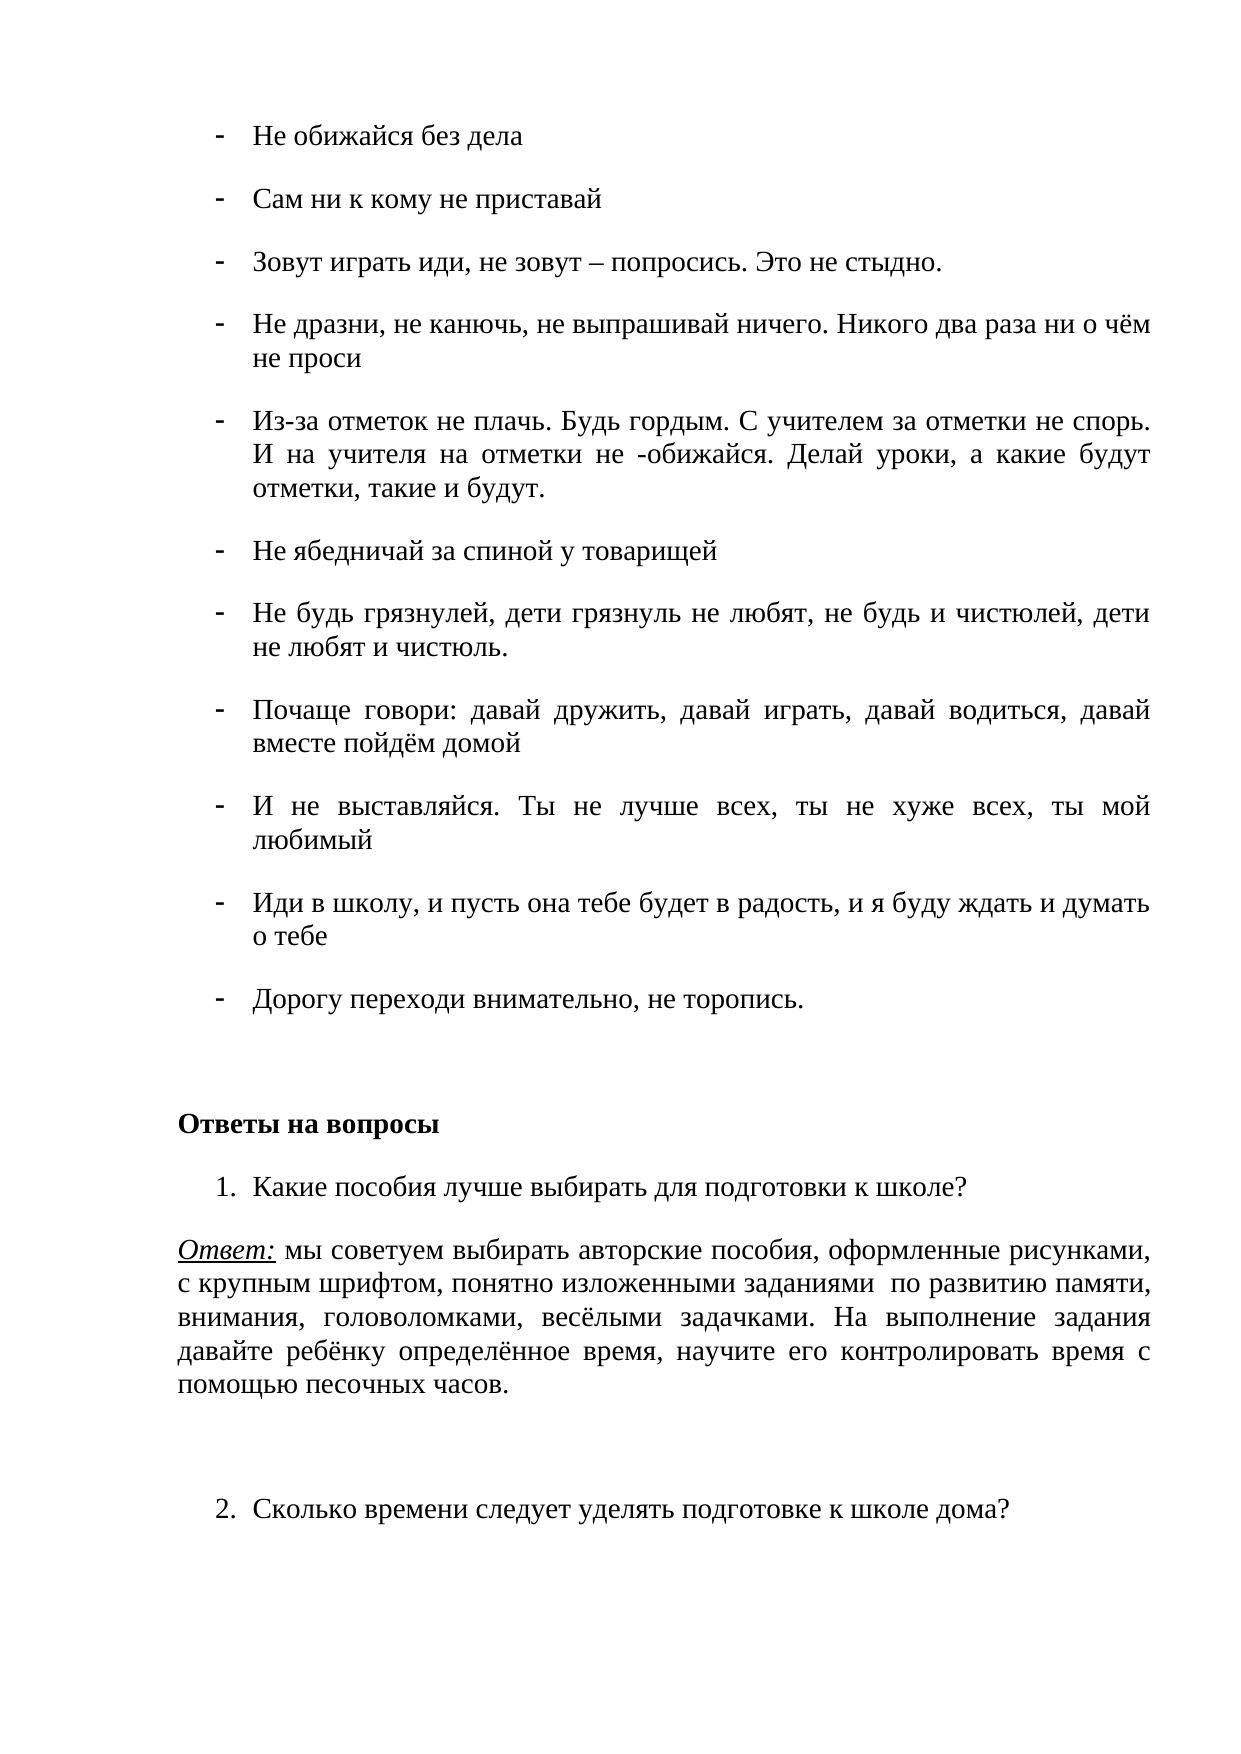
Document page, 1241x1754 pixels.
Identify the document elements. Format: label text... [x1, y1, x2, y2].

list Не дразни, не канючь, не выпрашивай ничего. Никого два раза ни о чём не проси [215, 307, 1152, 374]
text Ответы на вопросы [177, 1107, 1152, 1140]
list Из-за отметок не плачь. Будь гордым. С учителем за отметки не спорь. И на учителя на отметки не -обижайся. Делай уроки, а какие будут отметки, такие и будут. [215, 403, 1152, 504]
list Зовут играть иди, не зовут – попросись. Это не стыдно. [215, 244, 1152, 277]
list Какие пособия лучше выбирать для подготовки к школе? [215, 1169, 1152, 1203]
list Почаще говори: давай дружить, давай играть, давай водиться, давай вместе пойдём домой [215, 692, 1152, 759]
list Сам ни к кому не приставай [215, 181, 1152, 214]
text Ответ: мы советуем выбирать авторские пособия, оформленные рисунками, с крупным шрифтом, понятно изложенными заданиями по развитию памяти, внимания, головоломками, весёлыми задачками. На выполнение задания давайте ребёнку определённое время, научите его контролировать время с помощью песочных часов. [177, 1232, 1152, 1400]
list Дорогу переходи внимательно, не торопись. [215, 981, 1152, 1015]
list Сколько времени следует уделять подготовке к школе дома? [215, 1492, 1152, 1525]
list Не будь грязнулей, дети грязнуль не любят, не будь и чистюлей, дети не любят и чистюль. [215, 596, 1152, 663]
list И не выставляйся. Ты не лучше всех, ты не хуже всех, ты мой любимый [215, 788, 1152, 856]
list Не обижайся без дела [215, 118, 1152, 152]
list Иди в школу, и пусть она тебе будет в радость, и я буду ждать и думать о тебе [215, 885, 1152, 952]
list Не ябедничай за спиной у товарищей [215, 533, 1152, 566]
